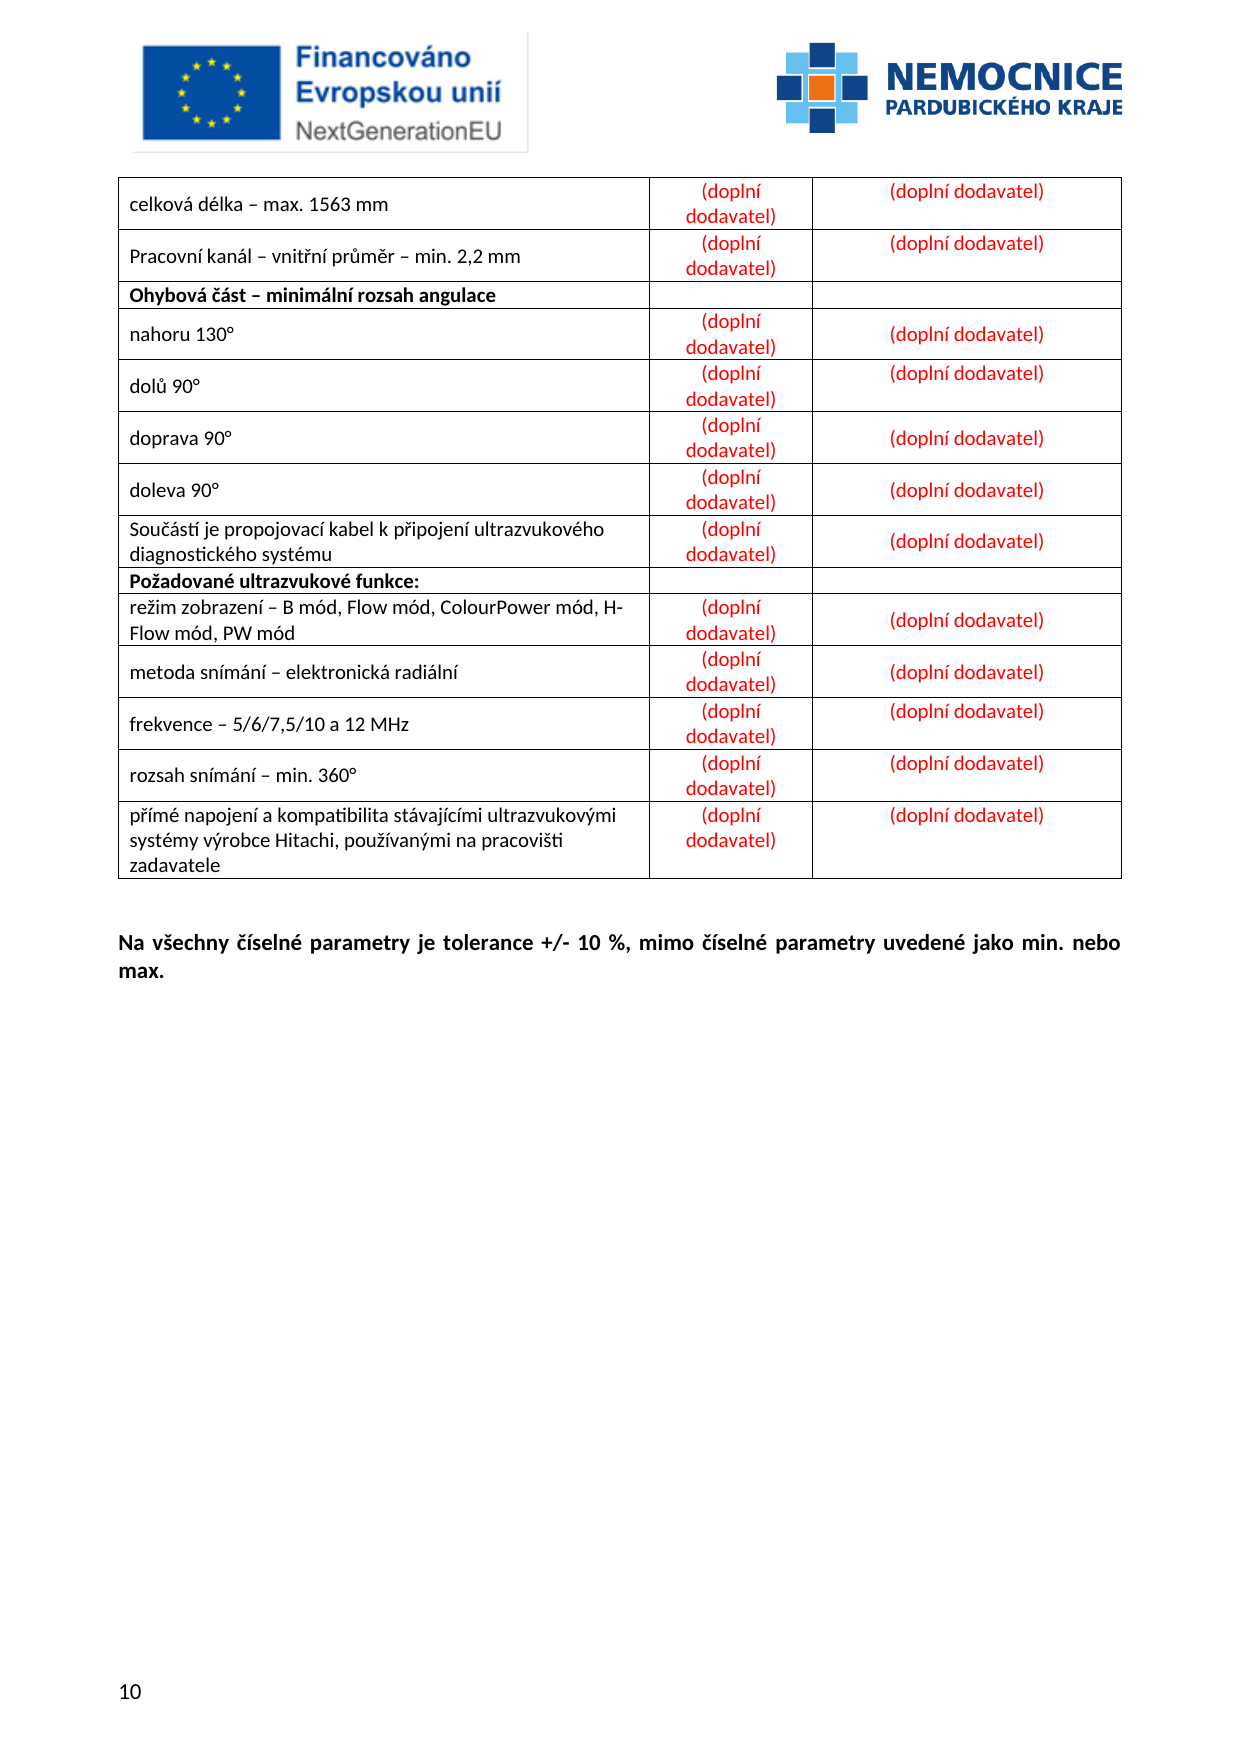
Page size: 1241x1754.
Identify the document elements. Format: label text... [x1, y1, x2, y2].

table_cell (doplní dodavatel) [813, 230, 1121, 281]
table_cell (doplní dodavatel) [813, 464, 1121, 515]
table_cell (doplní dodavatel) [813, 516, 1121, 567]
table_cell frekvence – 5/6/7,5/10 a 12 MHz [119, 698, 649, 749]
table_cell režim zobrazení – B mód, Flow mód, ColourPower mód, H-Flow mód, PW mód [119, 594, 649, 645]
table_cell přímé napojení a kompatibilita stávajícími ultrazvukovými systémy výrobce Hitachi, používanými na pracovišti zadavatele [119, 802, 649, 878]
table_cell (doplní dodavatel) [650, 309, 812, 359]
table_cell (doplní dodavatel) [650, 516, 812, 567]
table_cell (doplní dodavatel) [650, 698, 812, 749]
table_cell doprava 90° [119, 412, 649, 463]
table_cell Pracovní kanál – vnitřní průměr – min. 2,2 mm [119, 230, 649, 281]
table_cell (doplní dodavatel) [650, 464, 812, 515]
table_cell celková délka – max. 1563 mm [119, 178, 649, 229]
table_cell metoda snímání – elektronická radiální [119, 646, 649, 697]
table_cell (doplní dodavatel) [650, 412, 812, 463]
table_cell (doplní dodavatel) [813, 360, 1121, 411]
table_cell (doplní dodavatel) [650, 360, 812, 411]
table_cell (doplní dodavatel) [650, 178, 812, 229]
table_cell Ohybová část – minimální rozsah angulace [119, 282, 649, 307]
table_cell (doplní dodavatel) [813, 646, 1121, 697]
table_cell doleva 90° [119, 464, 649, 515]
table_cell [650, 282, 812, 307]
table_cell [813, 568, 1121, 593]
table_cell (doplní dodavatel) [650, 802, 812, 878]
picture [775, 41, 1123, 134]
picture [133, 31, 530, 154]
table_cell (doplní dodavatel) [813, 698, 1121, 749]
table_cell (doplní dodavatel) [650, 230, 812, 281]
table_cell (doplní dodavatel) [813, 802, 1121, 878]
table_cell dolů 90° [119, 360, 649, 411]
table_cell (doplní dodavatel) [813, 412, 1121, 463]
table_cell (doplní dodavatel) [650, 646, 812, 697]
table_cell [813, 282, 1121, 307]
table_cell [650, 568, 812, 593]
table_cell (doplní dodavatel) [813, 309, 1121, 359]
table_cell Požadované ultrazvukové funkce: [119, 568, 649, 593]
table_cell Součástí je propojovací kabel k připojení ultrazvukového diagnostického systému [119, 516, 649, 567]
table_cell (doplní dodavatel) [813, 594, 1121, 645]
table_cell rozsah snímání – min. 360° [119, 750, 649, 801]
table_cell (doplní dodavatel) [813, 178, 1121, 229]
table_cell nahoru 130° [119, 309, 649, 359]
table_cell (doplní dodavatel) [650, 594, 812, 645]
subtitle Na všechny číselné parametry je tolerance +/- 10 %, mimo číselné parametry uvedené jako min. nebo max. [118, 928, 1122, 984]
table_cell (doplní dodavatel) [650, 750, 812, 801]
table_cell (doplní dodavatel) [813, 750, 1121, 801]
